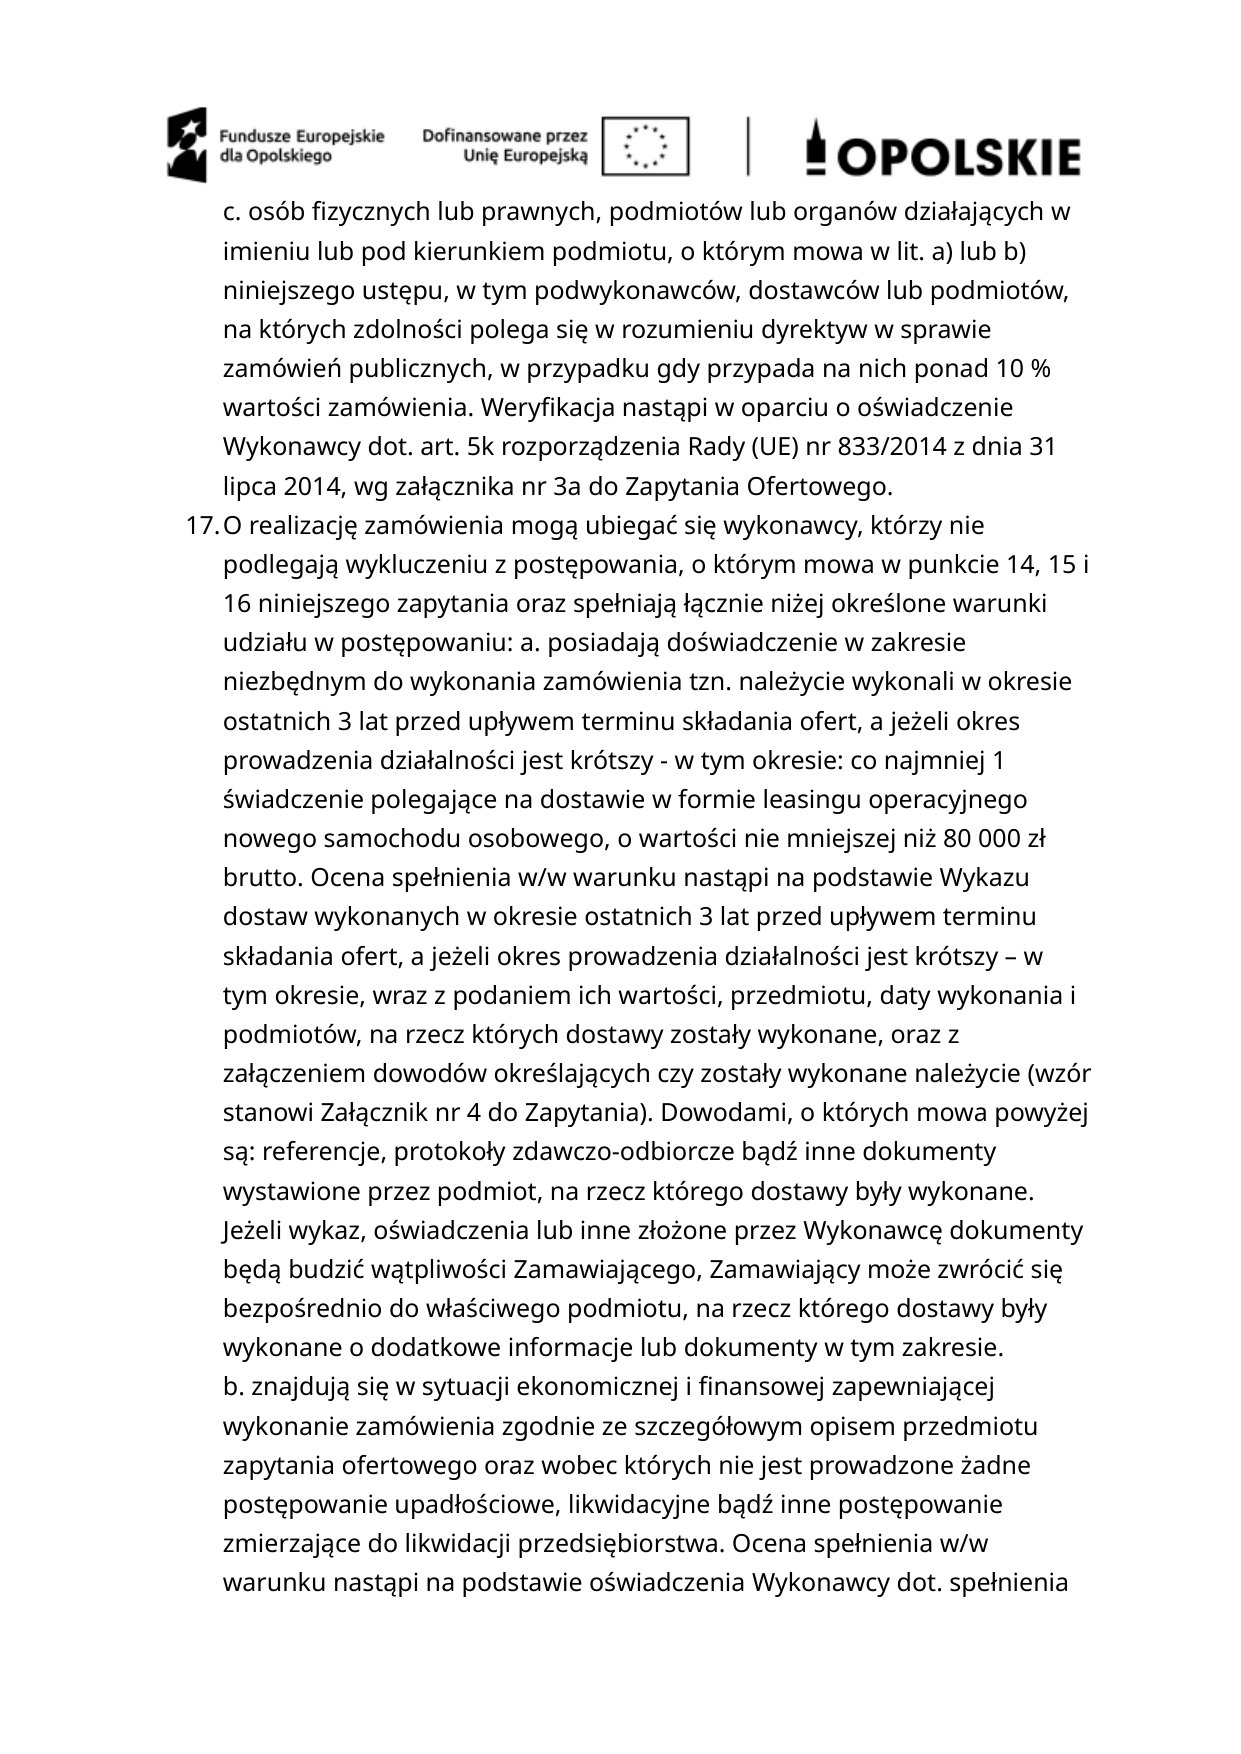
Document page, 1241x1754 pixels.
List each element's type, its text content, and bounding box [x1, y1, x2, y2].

list O realizację zamówienia mogą ubiegać się wykonawcy, którzy nie podlegają wykluczeniu z postępowania, o którym mowa w punkcie 14, 15 i 16 niniejszego zapytania oraz spełniają łącznie niżej określone warunki udziału w postępowaniu: a. posiadają doświadczenie w zakresie niezbędnym do wykonania zamówienia tzn. należycie wykonali w okresie ostatnich 3 lat przed upływem terminu składania ofert, a jeżeli okres prowadzenia działalności jest krótszy - w tym okresie: co najmniej 1 świadczenie polegające na dostawie w formie leasingu operacyjnego nowego samochodu osobowego, o wartości nie mniejszej niż 80 000 zł brutto. Ocena spełnienia w/w warunku nastąpi na podstawie Wykazu dostaw wykonanych w okresie ostatnich 3 lat przed upływem terminu składania ofert, a jeżeli okres prowadzenia działalności jest krótszy – w tym okresie, wraz z podaniem ich wartości, przedmiotu, daty wykonania i podmiotów, na rzecz których dostawy zostały wykonane, oraz z załączeniem dowodów określających czy zostały wykonane należycie (wzór stanowi Załącznik nr 4 do Zapytania). Dowodami, o których mowa powyżej są: referencje, protokoły zdawczo-odbiorcze bądź inne dokumenty wystawione przez podmiot, na rzecz którego dostawy były wykonane. Jeżeli wykaz, oświadczenia lub inne złożone przez Wykonawcę dokumenty będą budzić wątpliwości Zamawiającego, Zamawiający może zwrócić się bezpośrednio do właściwego podmiotu, na rzecz którego dostawy były wykonane o dodatkowe informacje lub dokumenty w tym zakresie. [185, 507, 1093, 1364]
list c. osób fizycznych lub prawnych, podmiotów lub organów działających w imieniu lub pod kierunkiem podmiotu, o którym mowa w lit. a) lub b) niniejszego ustępu, w tym podwykonawców, dostawców lub podmiotów, na których zdolności polega się w rozumieniu dyrektyw w sprawie zamówień publicznych, w przypadku gdy przypada na nich ponad 10 % wartości zamówienia. Weryfikacja nastąpi w oparciu o oświadczenie Wykonawcy dot. art. 5k rozporządzenia Rady (UE) nr 833/2014 z dnia 31 lipca 2014, wg załącznika nr 3a do Zapytania Ofertowego. [223, 194, 1093, 502]
picture [147, 73, 1093, 194]
